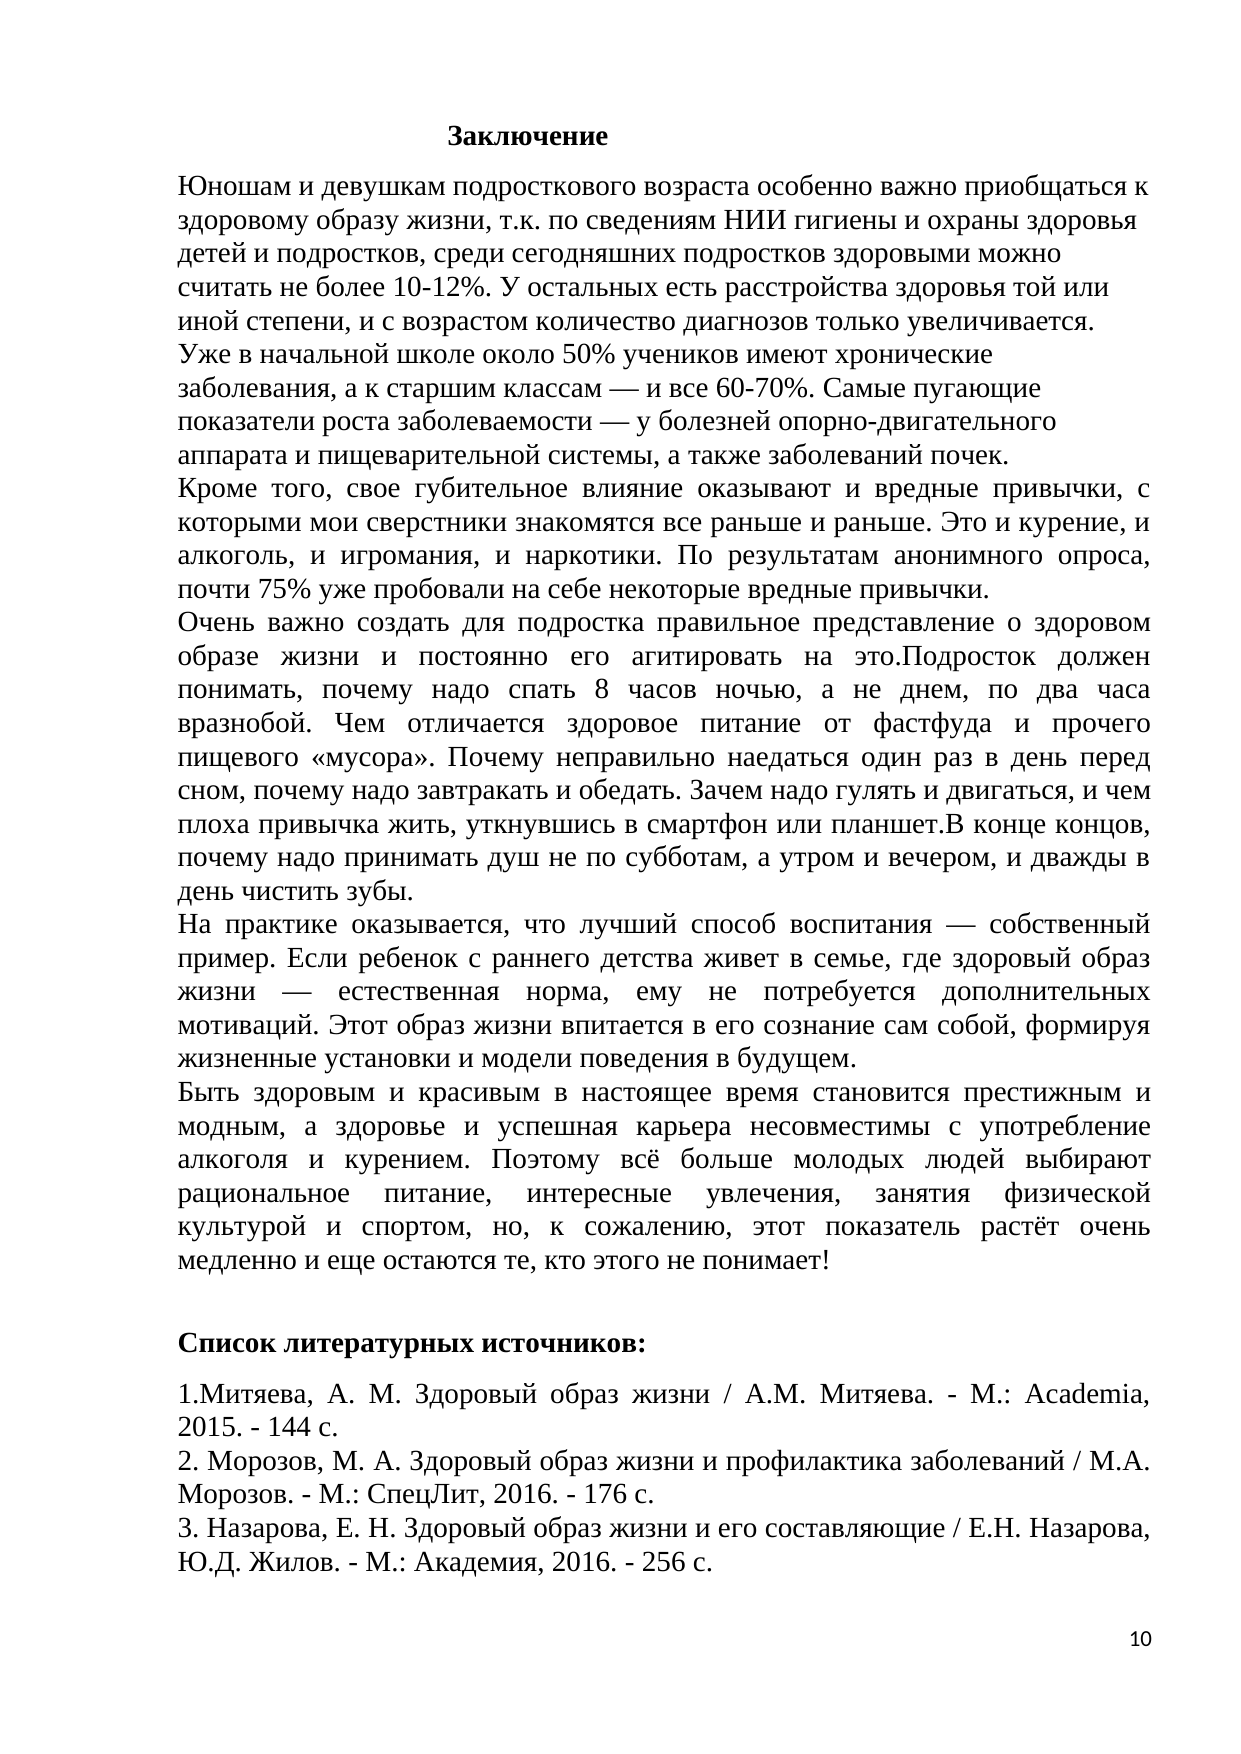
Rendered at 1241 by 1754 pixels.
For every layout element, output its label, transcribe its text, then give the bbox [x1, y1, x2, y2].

text 3. Назарова, Е. Н. Здоровый образ жизни и его составляющие / Е.Н. Назарова, Ю.Д. Жилов. - М.: Академия, 2016. - 256 c. [177, 1510, 1152, 1577]
text Очень важно создать для подростка правильное представление о здоровом образе жизни и постоянно его агитировать на это.Подросток должен понимать, почему надо спать 8 часов ночью, а не днем, по два часа вразнобой. Чем отличается здоровое питание от фастфуда и прочего пищевого «мусора». Почему неправильно наедаться один раз в день перед сном, почему надо завтракать и обедать. Зачем надо гулять и двигаться, и чем плоха привычка жить, уткнувшись в смартфон или планшет.В конце концов, почему надо принимать душ не по субботам, а утром и вечером, и дважды в день чистить зубы. [177, 604, 1152, 906]
text Заключение [177, 118, 1152, 152]
text Юношам и девушкам подросткового возраста особенно важно приобщаться к здоровому образу жизни, т.к. по сведениям НИИ гигиены и охраны здоровья детей и подростков, среди сегодняшних подростков здоровыми можно считать не более 10-12%. У остальных есть расстройства здоровья той или иной степени, и с возрастом количество диагнозов только увеличивается. Уже в начальной школе около 50% учеников имеют хронические заболевания, а к старшим классам — и все 60-70%. Самые пугающие показатели роста заболеваемости — у болезней опорно-двигательного аппарата и пищеварительной системы, а также заболеваний почек. [177, 168, 1152, 470]
text На практике оказывается, что лучший способ воспитания — собственный пример. Если ребенок с раннего детства живет в семье, где здоровый образ жизни — естественная норма, ему не потребуется дополнительных мотиваций. Этот образ жизни впитается в его сознание сам собой, формируя жизненные установки и модели поведения в будущем. [177, 906, 1152, 1074]
text Кроме того, свое губительное влияние оказывают и вредные привычки, с которыми мои сверстники знакомятся все раньше и раньше. Это и курение, и алкоголь, и игромания, и наркотики. По результатам анонимного опроса, почти 75% уже пробовали на себе некоторые вредные привычки. [177, 470, 1152, 604]
text 2. Морозов, М. А. Здоровый образ жизни и профилактика заболеваний / М.А. Морозов. - М.: СпецЛит, 2016. - 176 c. [177, 1443, 1152, 1510]
text Список литературных источников: [177, 1326, 1152, 1359]
text Быть здоровым и красивым в настоящее время становится престижным и модным, а здоровье и успешная карьера несовместимы с употребление алкоголя и курением. Поэтому всё больше молодых людей выбирают рациональное питание, интересные увлечения, занятия физической культурой и спортом, но, к сожалению, этот показатель растёт очень медленно и еще остаются те, кто этого не понимает! [177, 1074, 1152, 1275]
text 1.Митяева, А. М. Здоровый образ жизни / А.М. Митяева. - М.: Academia, 2015. - 144 c. [177, 1376, 1152, 1443]
